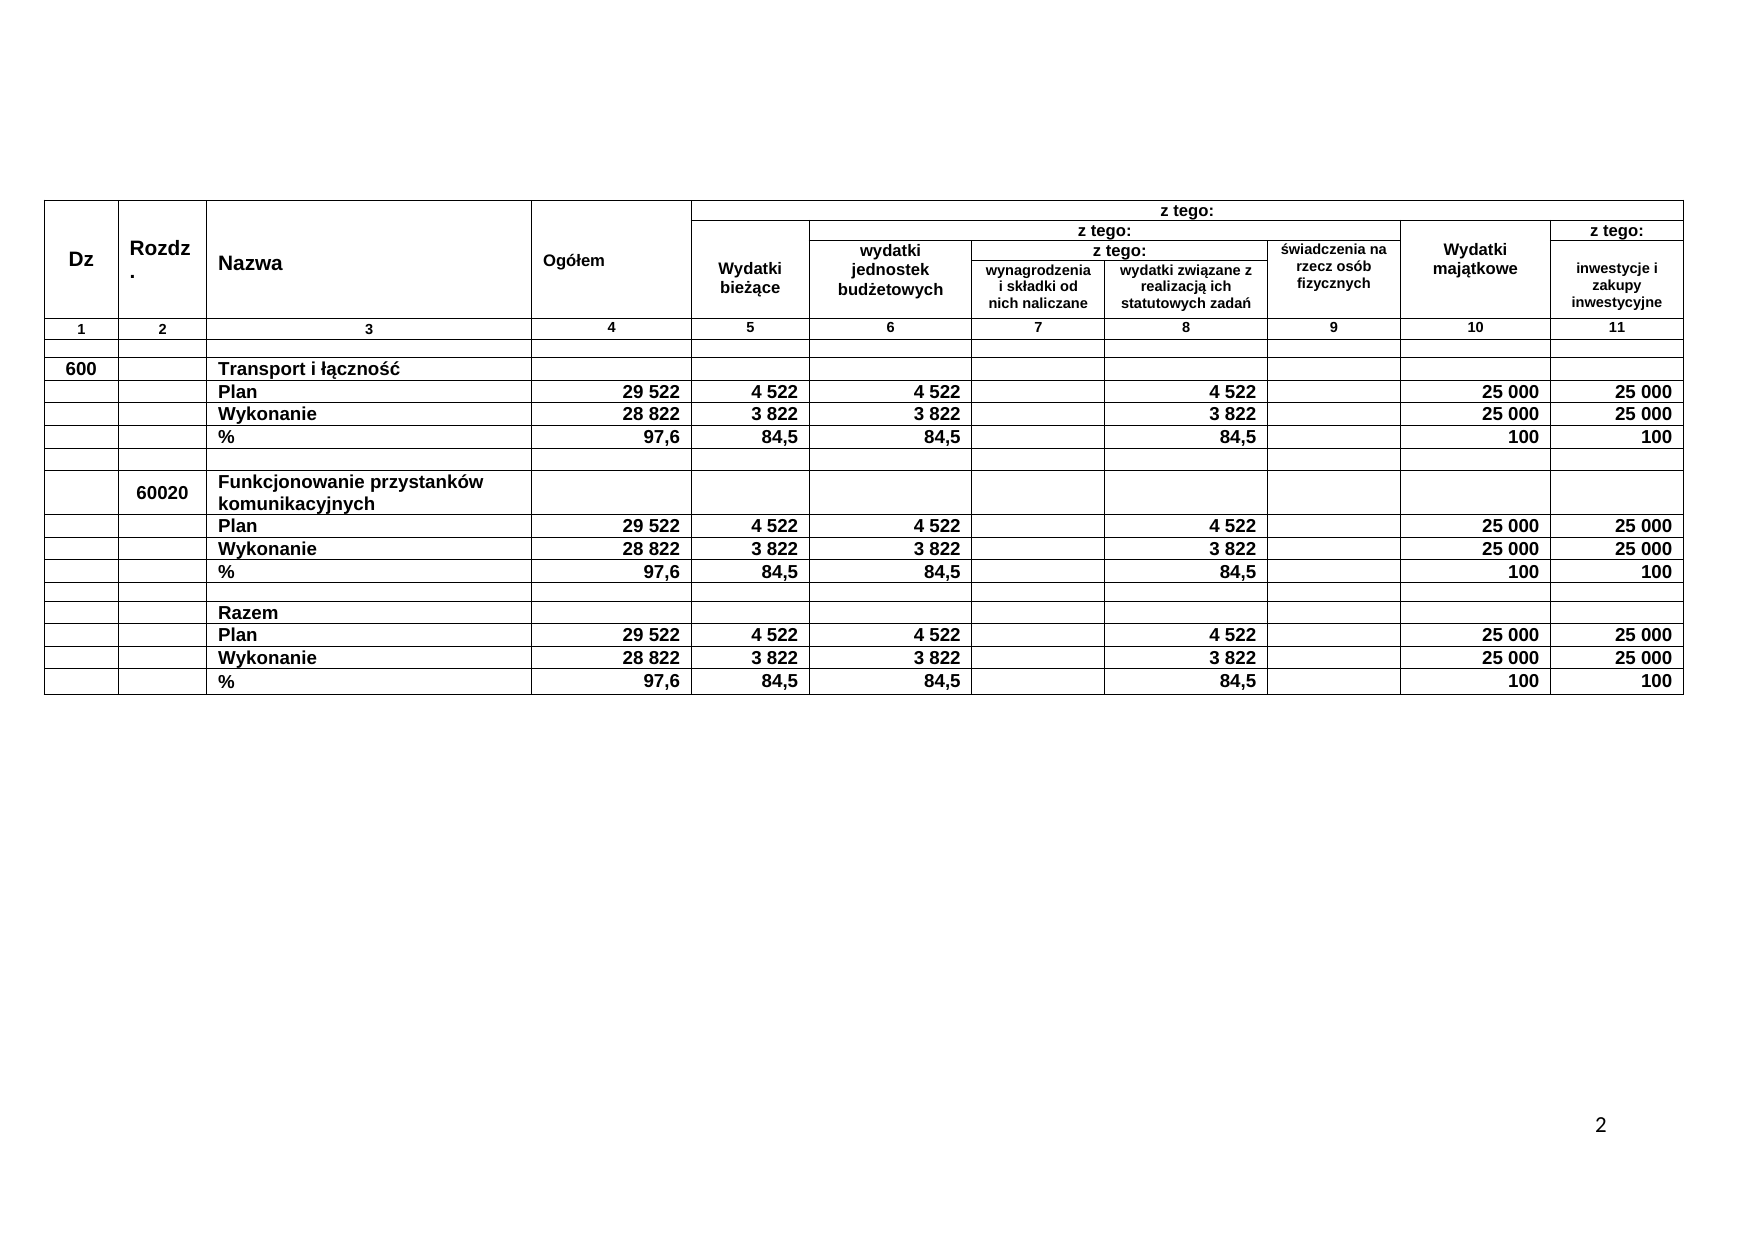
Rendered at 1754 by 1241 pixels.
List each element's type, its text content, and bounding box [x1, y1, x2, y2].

table_cell [692, 583, 809, 601]
table_cell [532, 358, 691, 379]
table_cell 3 822 [810, 403, 971, 425]
table_cell 100 [1401, 560, 1550, 582]
table_cell [532, 583, 691, 601]
table_cell 25 000 [1551, 624, 1683, 646]
table_cell [1268, 340, 1400, 357]
table_cell [1105, 602, 1267, 623]
table_cell 2 [119, 319, 206, 338]
table_cell Funkcjonowanie przystanków komunikacyjnych [207, 471, 531, 514]
table_cell 9 [1268, 319, 1400, 338]
table_cell 100 [1551, 669, 1683, 694]
table_cell [1401, 358, 1550, 379]
table_cell [1401, 602, 1550, 623]
table_cell [692, 358, 809, 379]
table_cell 4 [532, 319, 691, 338]
table_cell [119, 403, 206, 425]
table_cell wydatki jednostek budżetowych [810, 241, 971, 318]
table_cell [972, 403, 1104, 425]
table_cell [119, 426, 206, 447]
table_cell [207, 340, 531, 357]
table_cell [810, 583, 971, 601]
table_cell [1105, 340, 1267, 357]
table_cell 4 522 [1105, 624, 1267, 646]
table_cell 100 [1401, 426, 1550, 447]
table_cell 3 822 [1105, 403, 1267, 425]
table_cell [1401, 583, 1550, 601]
table_cell 4 522 [692, 515, 809, 537]
table_cell [1268, 624, 1400, 646]
table_cell 3 822 [810, 538, 971, 559]
table_cell [1551, 471, 1683, 514]
table_cell 3 [207, 319, 531, 338]
table_cell Transport i łączność [207, 358, 531, 379]
table_cell [119, 647, 206, 668]
table_cell [692, 602, 809, 623]
table_cell [45, 449, 118, 470]
table_cell 97,6 [532, 669, 691, 694]
table_header Dz [45, 201, 118, 318]
table_cell [119, 602, 206, 623]
table_cell [119, 515, 206, 537]
table_header Ogółem [532, 201, 691, 318]
table_cell 60020 [119, 471, 206, 514]
table_cell [45, 647, 118, 668]
table_cell [692, 340, 809, 357]
table_cell [972, 358, 1104, 379]
table_cell Wykonanie [207, 647, 531, 668]
table_cell [1105, 449, 1267, 470]
table_cell [119, 340, 206, 357]
table_cell [972, 515, 1104, 537]
table_cell [1105, 583, 1267, 601]
table_cell z tego: [810, 221, 1400, 240]
table_cell 100 [1551, 560, 1683, 582]
table_cell [45, 515, 118, 537]
table_cell Wykonanie [207, 403, 531, 425]
table_cell Wykonanie [207, 538, 531, 559]
table_header z tego: [692, 201, 1683, 220]
table_cell 25 000 [1551, 515, 1683, 537]
table_cell 100 [1551, 426, 1683, 447]
table_cell 4 522 [1105, 515, 1267, 537]
table_cell [45, 471, 118, 514]
table_cell [1268, 538, 1400, 559]
table_cell [45, 583, 118, 601]
table_cell [1551, 583, 1683, 601]
table_cell 25 000 [1551, 538, 1683, 559]
table_cell [207, 583, 531, 601]
table_cell wynagrodzenia i składki od nich naliczane [972, 261, 1104, 318]
table_cell [119, 560, 206, 582]
table_cell [45, 381, 118, 402]
table_cell 4 522 [692, 624, 809, 646]
table_cell z tego: [1551, 221, 1683, 240]
table_cell 8 [1105, 319, 1267, 338]
table_cell 29 522 [532, 624, 691, 646]
table_cell [1268, 449, 1400, 470]
table_cell [1105, 471, 1267, 514]
table_cell [1105, 358, 1267, 379]
table_header Nazwa [207, 201, 531, 318]
table_cell 4 522 [692, 381, 809, 402]
table_cell [1401, 471, 1550, 514]
table_cell 84,5 [1105, 560, 1267, 582]
table_cell 3 822 [810, 647, 971, 668]
table_cell Wydatki majątkowe [1401, 221, 1550, 318]
table_cell 6 [810, 319, 971, 338]
table_cell % [207, 669, 531, 694]
table_cell [1268, 515, 1400, 537]
table_cell [1401, 340, 1550, 357]
table_cell [45, 340, 118, 357]
table_cell 84,5 [692, 560, 809, 582]
table_cell [1268, 560, 1400, 582]
table_cell 3 822 [692, 538, 809, 559]
table_cell 25 000 [1401, 403, 1550, 425]
table_cell 25 000 [1401, 381, 1550, 402]
table_cell [45, 624, 118, 646]
table_cell Razem [207, 602, 531, 623]
table_cell 84,5 [692, 426, 809, 447]
table_cell 25 000 [1551, 403, 1683, 425]
table_cell 4 522 [810, 515, 971, 537]
table_cell 600 [45, 358, 118, 379]
table_cell inwestycje i zakupy inwestycyjne [1551, 241, 1683, 318]
table_cell [1551, 602, 1683, 623]
table_cell [972, 381, 1104, 402]
table_cell [532, 449, 691, 470]
table_cell [810, 471, 971, 514]
table_cell [972, 471, 1104, 514]
table_cell 4 522 [810, 381, 971, 402]
table_cell [1401, 449, 1550, 470]
table_cell [45, 538, 118, 559]
table_cell 25 000 [1401, 647, 1550, 668]
table_cell świadczenia na rzecz osób fizycznych [1268, 241, 1400, 318]
table_cell % [207, 560, 531, 582]
table_cell 28 822 [532, 538, 691, 559]
table_cell [1268, 381, 1400, 402]
table_cell 25 000 [1401, 515, 1550, 537]
table_cell [45, 560, 118, 582]
table_cell 97,6 [532, 426, 691, 447]
table_cell z tego: [972, 241, 1267, 260]
table_cell [972, 449, 1104, 470]
table_cell [119, 449, 206, 470]
table_cell [532, 340, 691, 357]
table_cell [972, 583, 1104, 601]
table_cell 1 [45, 319, 118, 338]
table_cell [972, 426, 1104, 447]
table_cell 28 822 [532, 403, 691, 425]
table_cell [972, 624, 1104, 646]
table_cell [692, 471, 809, 514]
table_cell [972, 340, 1104, 357]
table_cell [119, 381, 206, 402]
table_cell [1268, 426, 1400, 447]
table_cell [119, 669, 206, 694]
table_cell [972, 669, 1104, 694]
table_cell [1551, 449, 1683, 470]
table_cell [810, 449, 971, 470]
table_cell [972, 647, 1104, 668]
table_cell 25 000 [1401, 538, 1550, 559]
table_cell 3 822 [1105, 538, 1267, 559]
table_cell 4 522 [1105, 381, 1267, 402]
table_cell 84,5 [810, 560, 971, 582]
table_cell 84,5 [692, 669, 809, 694]
table_cell 3 822 [1105, 647, 1267, 668]
table_cell [692, 449, 809, 470]
table_cell [119, 583, 206, 601]
table_cell [1268, 647, 1400, 668]
table_cell [45, 403, 118, 425]
table_cell 100 [1401, 669, 1550, 694]
table_cell [1268, 669, 1400, 694]
table_cell [45, 602, 118, 623]
table_cell 28 822 [532, 647, 691, 668]
table_cell 84,5 [810, 669, 971, 694]
table_cell 84,5 [1105, 669, 1267, 694]
table_cell [1268, 583, 1400, 601]
table_cell 3 822 [692, 647, 809, 668]
table_cell [119, 358, 206, 379]
table_cell [1268, 403, 1400, 425]
table_cell [1268, 602, 1400, 623]
table_cell 10 [1401, 319, 1550, 338]
table_cell [532, 602, 691, 623]
table_cell [972, 538, 1104, 559]
table_cell [972, 560, 1104, 582]
table_cell Plan [207, 381, 531, 402]
table_cell [119, 538, 206, 559]
table_cell [810, 340, 971, 357]
table_cell [1268, 471, 1400, 514]
table_cell 7 [972, 319, 1104, 338]
table_header Rozdz. [119, 201, 206, 318]
table_cell 25 000 [1551, 647, 1683, 668]
table_cell [1551, 340, 1683, 357]
table_cell 25 000 [1401, 624, 1550, 646]
table_cell 3 822 [692, 403, 809, 425]
table_cell [45, 426, 118, 447]
table_cell [532, 471, 691, 514]
table_cell 29 522 [532, 515, 691, 537]
table_cell Plan [207, 515, 531, 537]
table_cell % [207, 426, 531, 447]
table_cell 4 522 [810, 624, 971, 646]
table_cell 97,6 [532, 560, 691, 582]
table_cell 25 000 [1551, 381, 1683, 402]
table_cell Wydatki bieżące [692, 221, 809, 318]
table_cell [1551, 358, 1683, 379]
table_cell Plan [207, 624, 531, 646]
table_cell [1268, 358, 1400, 379]
table_cell 29 522 [532, 381, 691, 402]
table_cell 11 [1551, 319, 1683, 338]
table_cell [810, 602, 971, 623]
table_cell [45, 669, 118, 694]
table_cell [119, 624, 206, 646]
table_cell [972, 602, 1104, 623]
table_cell 5 [692, 319, 809, 338]
table_cell [207, 449, 531, 470]
table_cell 84,5 [1105, 426, 1267, 447]
table_cell wydatki związane z realizacją ich statutowych zadań [1105, 261, 1267, 318]
table_cell 84,5 [810, 426, 971, 447]
table_cell [810, 358, 971, 379]
